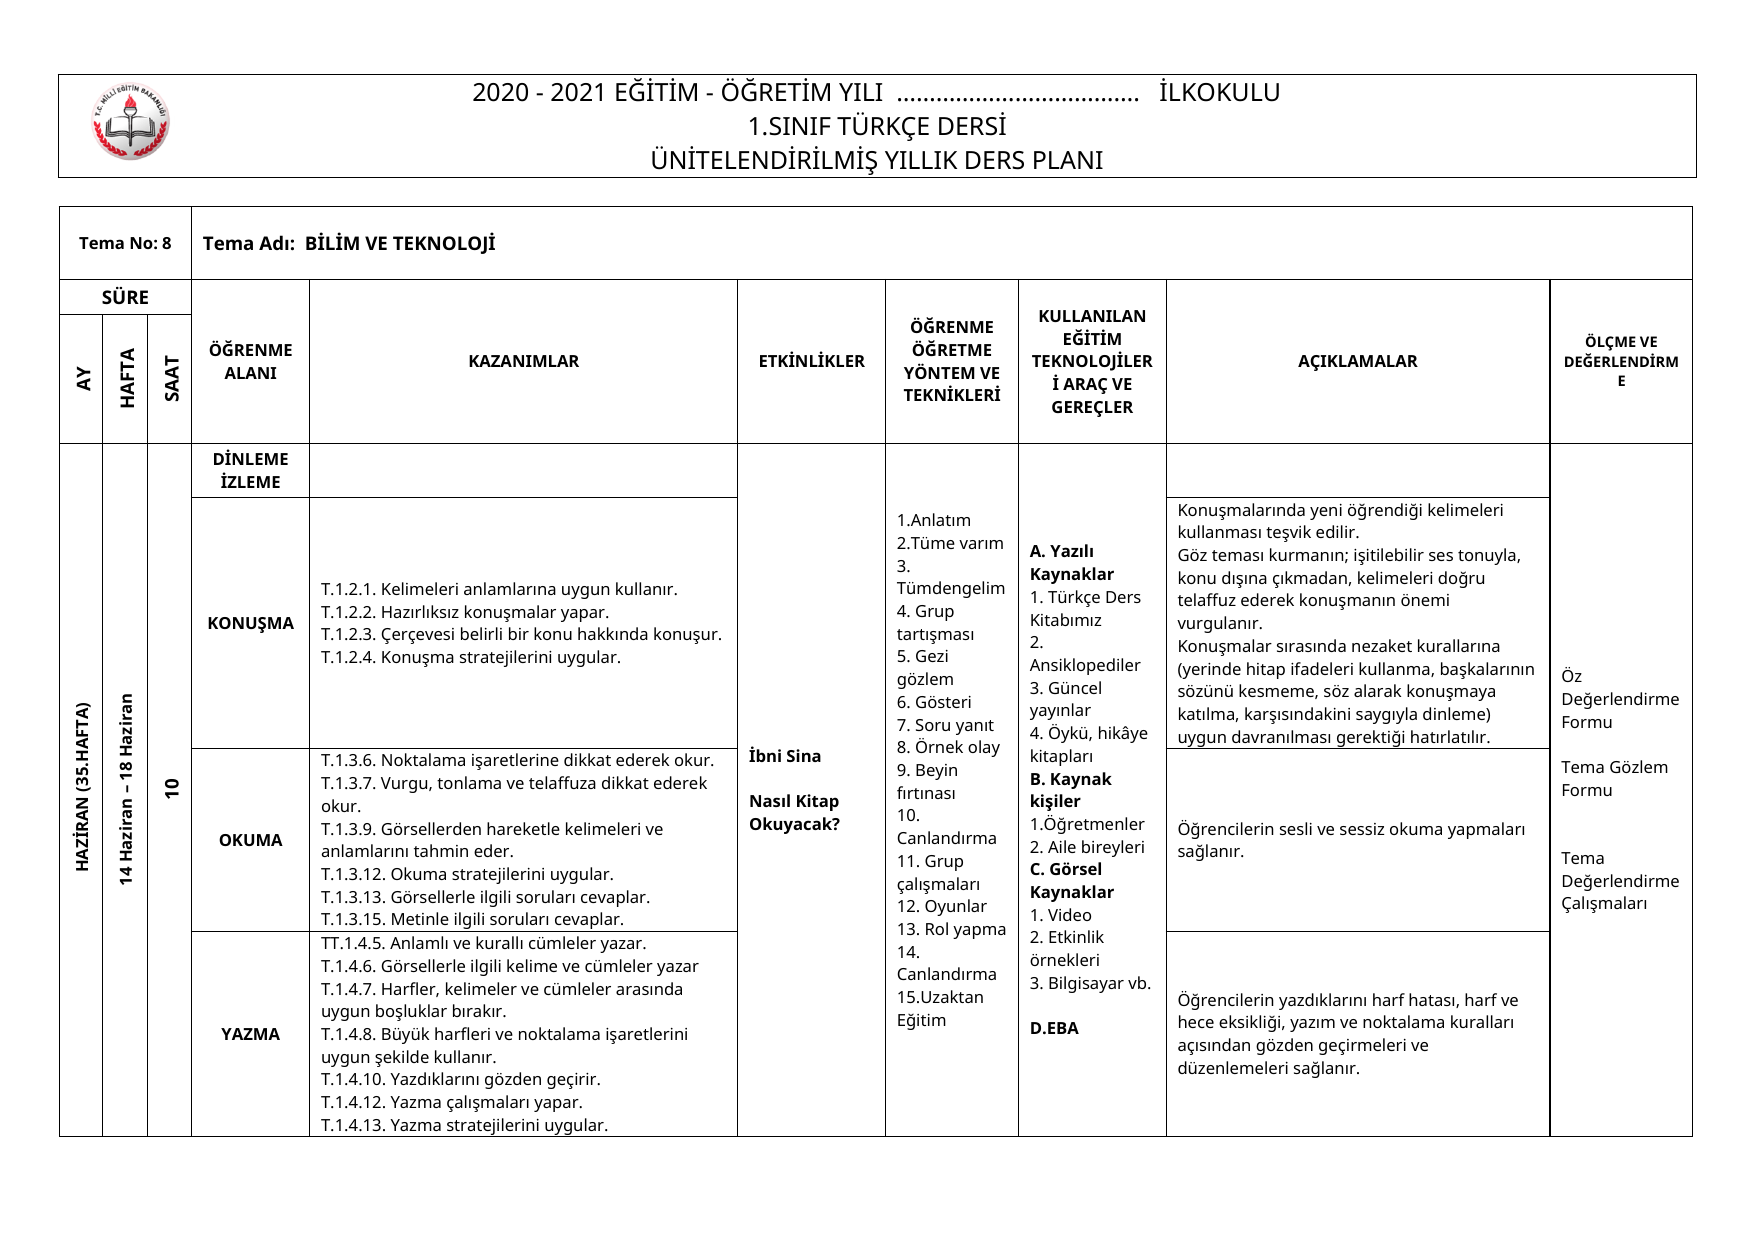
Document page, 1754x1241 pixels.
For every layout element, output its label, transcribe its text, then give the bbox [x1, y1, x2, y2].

table_cell OKUMA [192, 749, 309, 931]
table_cell İbni Sina Nasıl Kitap Okuyacak? [738, 444, 885, 1136]
table_cell KONUŞMA [192, 498, 309, 748]
table_cell Öz Değerlendirme Formu Tema Gözlem Formu Tema Değerlendirme Çalışmaları [1551, 444, 1692, 1136]
table_cell T.1.2.1. Kelimeleri anlamlarına uygun kullanır. T.1.2.2. Hazırlıksız konuşmalar yapar. T.1.2.3. Çerçevesi belirli bir konu hakkında konuşur. T.1.2.4. Konuşma stratejilerini uygular. [310, 498, 737, 748]
table_cell AÇIKLAMALAR [1167, 280, 1549, 443]
table_cell ÖLÇME VE DEĞERLENDİRME [1551, 280, 1692, 443]
table_cell ÖĞRENME ALANI [192, 280, 309, 443]
table_cell [1167, 444, 1549, 497]
table_cell HAFTA [103, 315, 147, 443]
table_header Tema Adı: BİLİM VE TEKNOLOJİ [192, 207, 1692, 279]
table_cell KULLANILAN EĞİTİM TEKNOLOJİLERİ ARAÇ VE GEREÇLER [1019, 280, 1166, 443]
table_cell DİNLEME İZLEME [192, 444, 309, 497]
picture [85, 77, 175, 167]
table_cell TT.1.4.5. Anlamlı ve kurallı cümleler yazar. T.1.4.6. Görsellerle ilgili kelime ve cümleler yazar T.1.4.7. Harfler, kelimeler ve cümleler arasında uygun boşluklar bırakır. T.1.4.8. Büyük harfleri ve noktalama işaretlerini uygun şekilde kullanır. T.1.4.10. Yazdıklarını gözden geçirir. T.1.4.12. Yazma çalışmaları yapar. T.1.4.13. Yazma stratejilerini uygular. [310, 932, 737, 1136]
table_cell HAZİRAN (35.HAFTA) [60, 444, 102, 1136]
table_cell 1.Anlatım 2.Tüme varım 3. Tümdengelim 4. Grup tartışması 5. Gezi gözlem 6. Gösteri 7. Soru yanıt 8. Örnek olay 9. Beyin fırtınası 10. Canlandırma 11. Grup çalışmaları 12. Oyunlar 13. Rol yapma 14. Canlandırma 15.Uzaktan Eğitim [886, 444, 1018, 1136]
table_cell Öğrencilerin yazdıklarını harf hatası, harf ve hece eksikliği, yazım ve noktalama kuralları açısından gözden geçirmeleri ve düzenlemeleri sağlanır. [1167, 932, 1549, 1136]
table_cell ETKİNLİKLER [738, 280, 885, 443]
table_cell SÜRE [60, 280, 191, 314]
table_cell Konuşmalarında yeni öğrendiği kelimeleri kullanması teşvik edilir. Göz teması kurmanın; işitilebilir ses tonuyla, konu dışına çıkmadan, kelimeleri doğru telaffuz ederek konuşmanın önemi vurgulanır. Konuşmalar sırasında nezaket kurallarına (yerinde hitap ifadeleri kullanma, başkalarının sözünü kesmeme, söz alarak konuşmaya katılma, karşısındakini saygıyla dinleme) uygun davranılması gerektiği hatırlatılır. [1167, 498, 1549, 748]
table_cell A. Yazılı Kaynaklar 1. Türkçe Ders Kitabımız 2. Ansiklopediler 3. Güncel yayınlar 4. Öykü, hikâye kitapları B. Kaynak kişiler 1.Öğretmenler 2. Aile bireyleri C. Görsel Kaynaklar 1. Video 2. Etkinlik örnekleri 3. Bilgisayar vb. D.EBA [1019, 444, 1166, 1136]
table_header Tema No: 8 [60, 207, 191, 279]
table_cell Öğrencilerin sesli ve sessiz okuma yapmaları sağlanır. [1167, 749, 1549, 931]
table_cell 14 Haziran – 18 Haziran [103, 444, 147, 1136]
table_cell ÖĞRENME ÖĞRETME YÖNTEM VE TEKNİKLERİ [886, 280, 1018, 443]
table_cell [310, 444, 737, 497]
table_cell YAZMA [192, 932, 309, 1136]
table_cell 10 [148, 444, 191, 1136]
table_cell SAAT [148, 315, 191, 443]
table_cell KAZANIMLAR [310, 280, 737, 443]
table_cell T.1.3.6. Noktalama işaretlerine dikkat ederek okur. T.1.3.7. Vurgu, tonlama ve telaffuza dikkat ederek okur. T.1.3.9. Görsellerden hareketle kelimeleri ve anlamlarını tahmin eder. T.1.3.12. Okuma stratejilerini uygular. T.1.3.13. Görsellerle ilgili soruları cevaplar. T.1.3.15. Metinle ilgili soruları cevaplar. [310, 749, 737, 931]
table_cell AY [60, 315, 102, 443]
